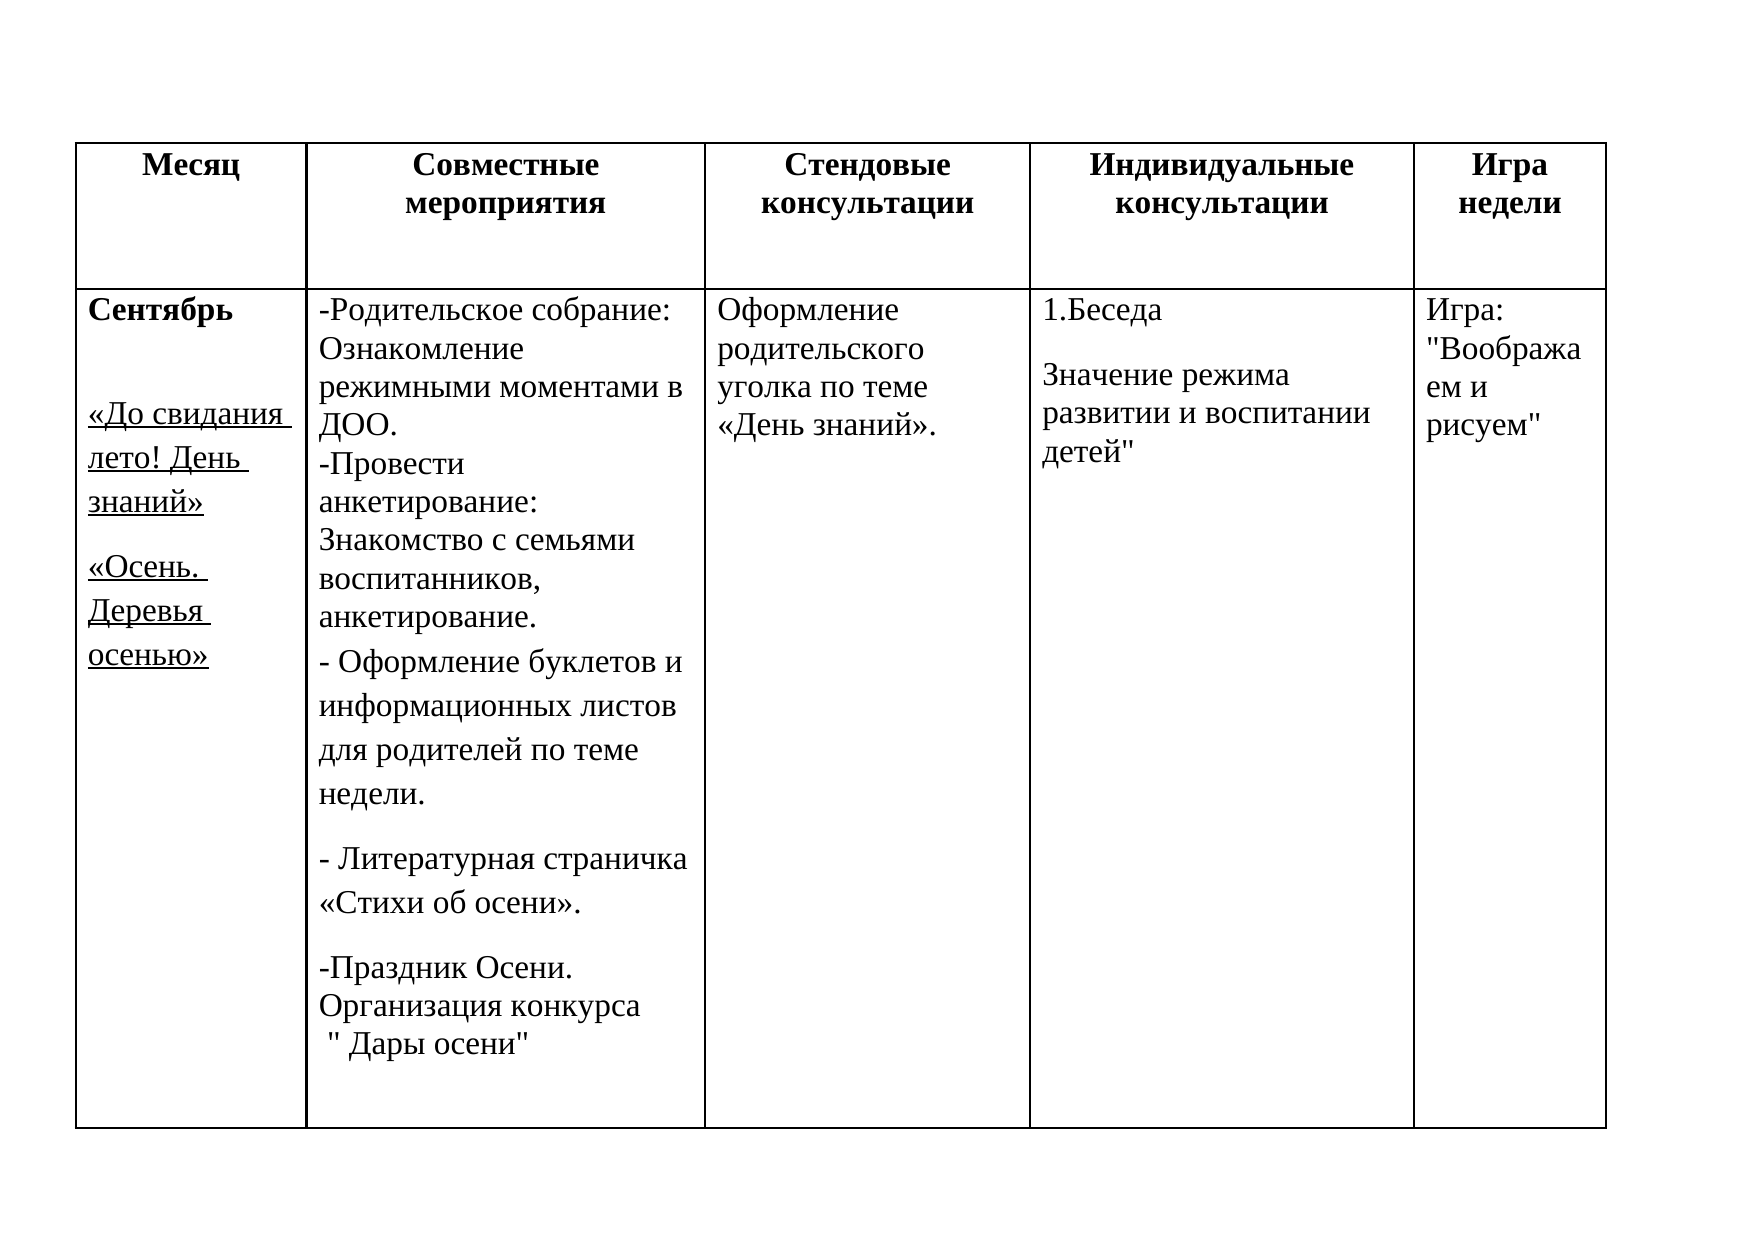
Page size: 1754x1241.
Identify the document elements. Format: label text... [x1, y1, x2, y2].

table_header Стендовые консультации [706, 144, 1029, 288]
table_cell 1.Беседа Значение режима развитии и воспитании детей" [1031, 290, 1413, 1127]
table_header Совместные мероприятия [308, 144, 704, 288]
table_cell Оформление родительского уголка по теме «День знаний». [706, 290, 1029, 1127]
table_cell -Родительское собрание: Ознакомление режимными моментами в ДОО. -Провести анкетирование: Знакомство с семьями воспитанников, анкетирование. - Оформление буклетов и информационных листов для родителей по теме недели. - Литературная страничка «Стихи об осени». -Праздник Осени. Организация конкурса " Дары осени" [308, 290, 704, 1127]
table_cell Игра: "Воображаем и рисуем" [1415, 290, 1605, 1127]
table_cell Сентябрь «До свидания лето! День знаний» «Осень. Деревья осенью» [77, 290, 305, 1127]
table_header Месяц [77, 144, 305, 288]
table_header Игра недели [1415, 144, 1605, 288]
table_header Индивидуальные консультации [1031, 144, 1413, 288]
